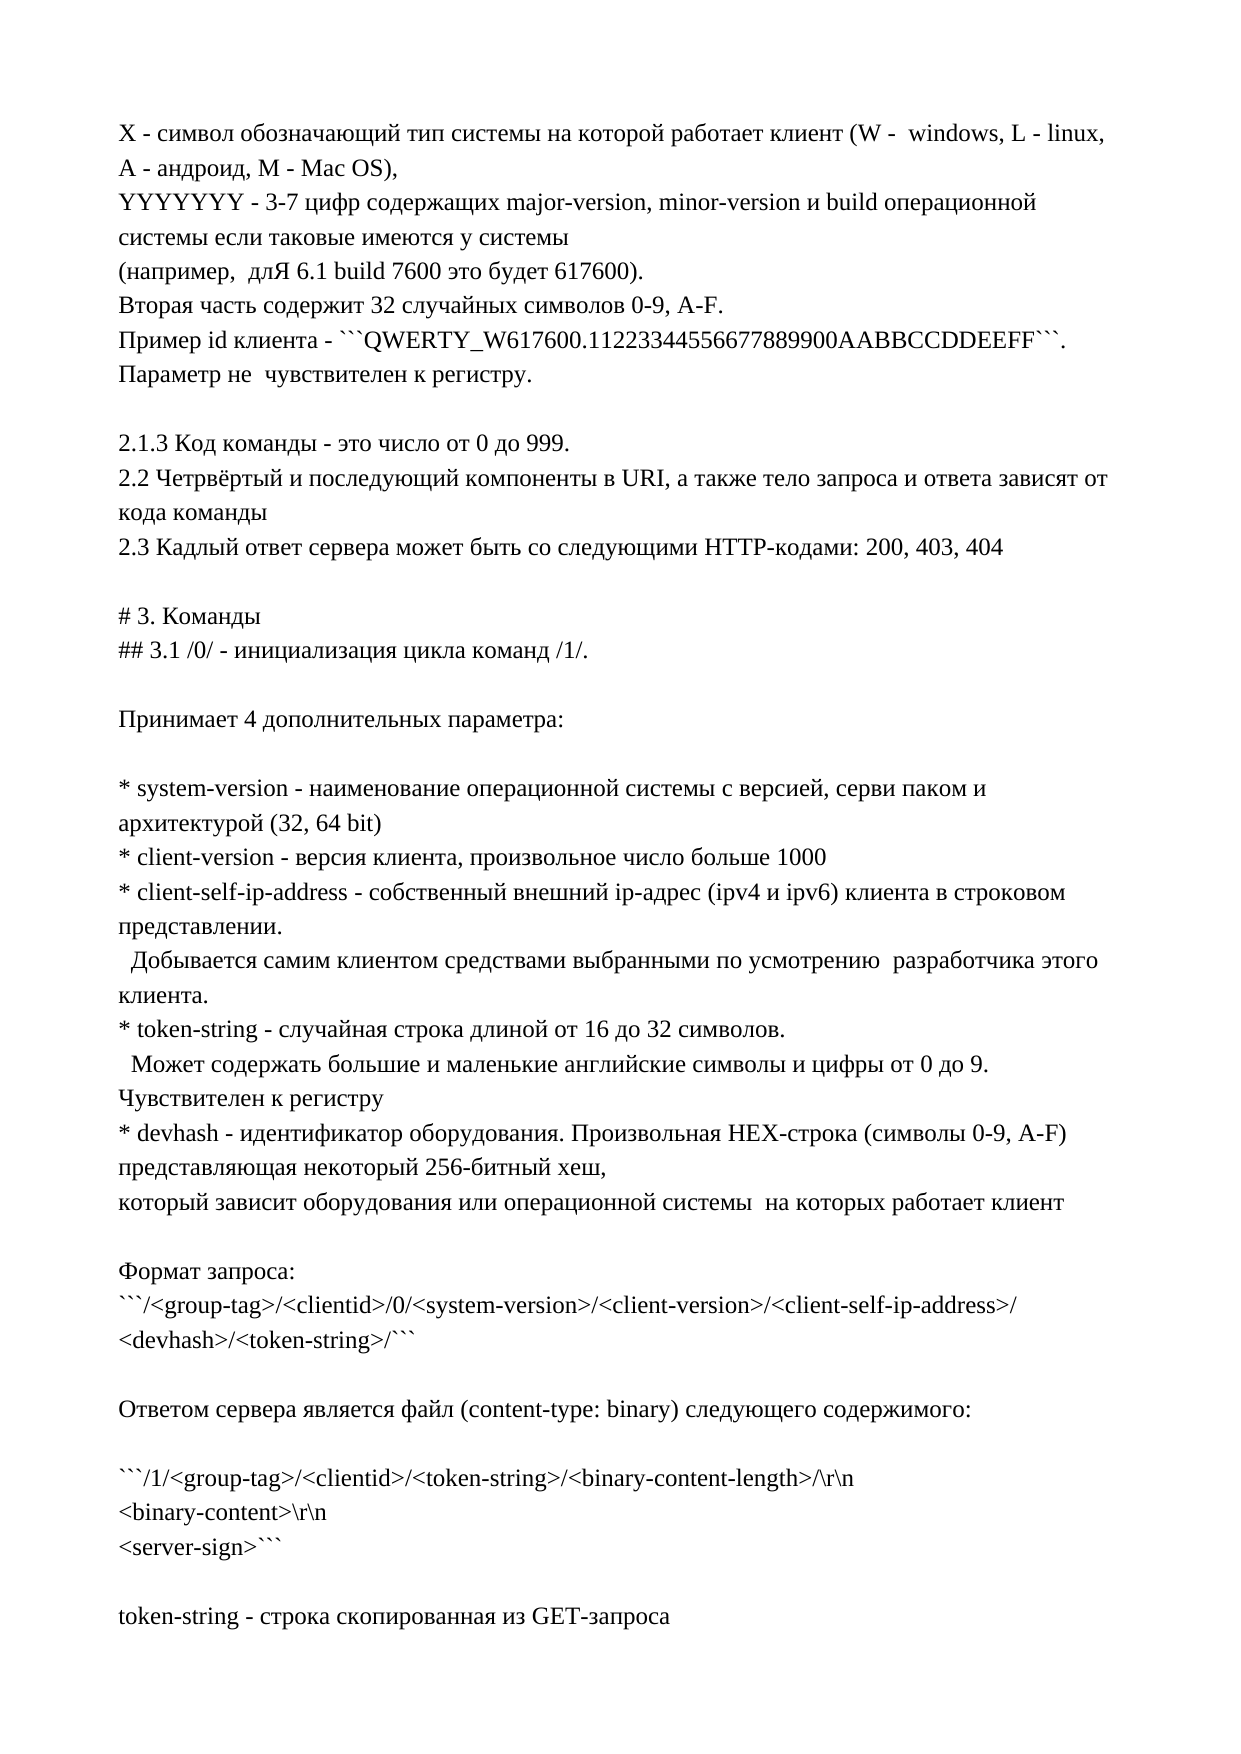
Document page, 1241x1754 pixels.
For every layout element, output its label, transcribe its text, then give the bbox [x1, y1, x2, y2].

text token-string - строка скопированная из GET-запроса [118, 1601, 1122, 1629]
text * token-string - случайная строка длиной от 16 до 32 символов. [118, 1014, 1122, 1043]
text ```/1/<group-tag>/<clientid>/<token-string>/<binary-content-length>/\r\n [118, 1463, 1122, 1492]
text 2.3 Кадлый ответ сервера может быть со следующими HTTP-кодами: 200, 403, 404 [118, 532, 1122, 561]
text * client-self-ip-address - собственный внешний ip-адрес (ipv4 и ipv6) клиента в строковом представлении. [118, 877, 1122, 940]
text * system-version - наименование операционной системы c версией, серви паком и архитектурой (32, 64 bit) [118, 773, 1122, 836]
text * client-version - версия клиента, произвольное число больше 1000 [118, 842, 1122, 871]
text Пример id клиента - ```QWERTY_W617600.11223344556677889900AABBCCDDEEFF```. [118, 325, 1122, 354]
text <binary-content>\r\n [118, 1497, 1122, 1526]
text Принимает 4 дополнительных параметра: [118, 704, 1122, 733]
text Формат запроса: [118, 1256, 1122, 1285]
text # 3. Команды [118, 601, 1122, 629]
text который зависит оборудования или операционной системы на которых работает клиент [118, 1187, 1122, 1216]
text * devhash - идентификатор оборудования. Произвольная HEX-строка (символы 0-9, A-F) представляющая некоторый 256-битный хеш, [118, 1118, 1122, 1181]
text 2.2 Четрвёртый и последующий компоненты в URI, а также тело запроса и ответа зависят от кода команды [118, 463, 1122, 526]
text 2.1.3 Код команды - это число от 0 до 999. [118, 428, 1122, 457]
text YYYYYYY - 3-7 цифр содержащих major-version, minor-version и build операционной системы если таковые имеются у системы [118, 187, 1122, 250]
text X - символ обозначающий тип системы на которой работает клиент (W - windows, L - linux, A - андроид, M - Mac OS), [118, 118, 1122, 181]
text (например, длЯ 6.1 build 7600 это будет 617600). [118, 256, 1122, 285]
text Может содержать большие и маленькие английские символы и цифры от 0 до 9. Чувствителен к регистру [118, 1049, 1122, 1112]
text ```/<group-tag>/<clientid>/0/<system-version>/<client-version>/<client-self-ip-address>/<devhash>/<token-string>/``` [118, 1290, 1122, 1354]
text Вторая часть содержит 32 случайных символов 0-9, A-F. [118, 291, 1122, 319]
text Ответом сервера является файл (content-type: binary) следующего содержимого: [118, 1394, 1122, 1423]
text Добывается самим клиентом средствами выбранными по усмотрению разработчика этого клиента. [118, 946, 1122, 1009]
text ## 3.1 /0/ - инициализация цикла команд /1/. [118, 635, 1122, 664]
text Параметр не чувствителен к регистру. [118, 359, 1122, 388]
text <server-sign>``` [118, 1532, 1122, 1561]
